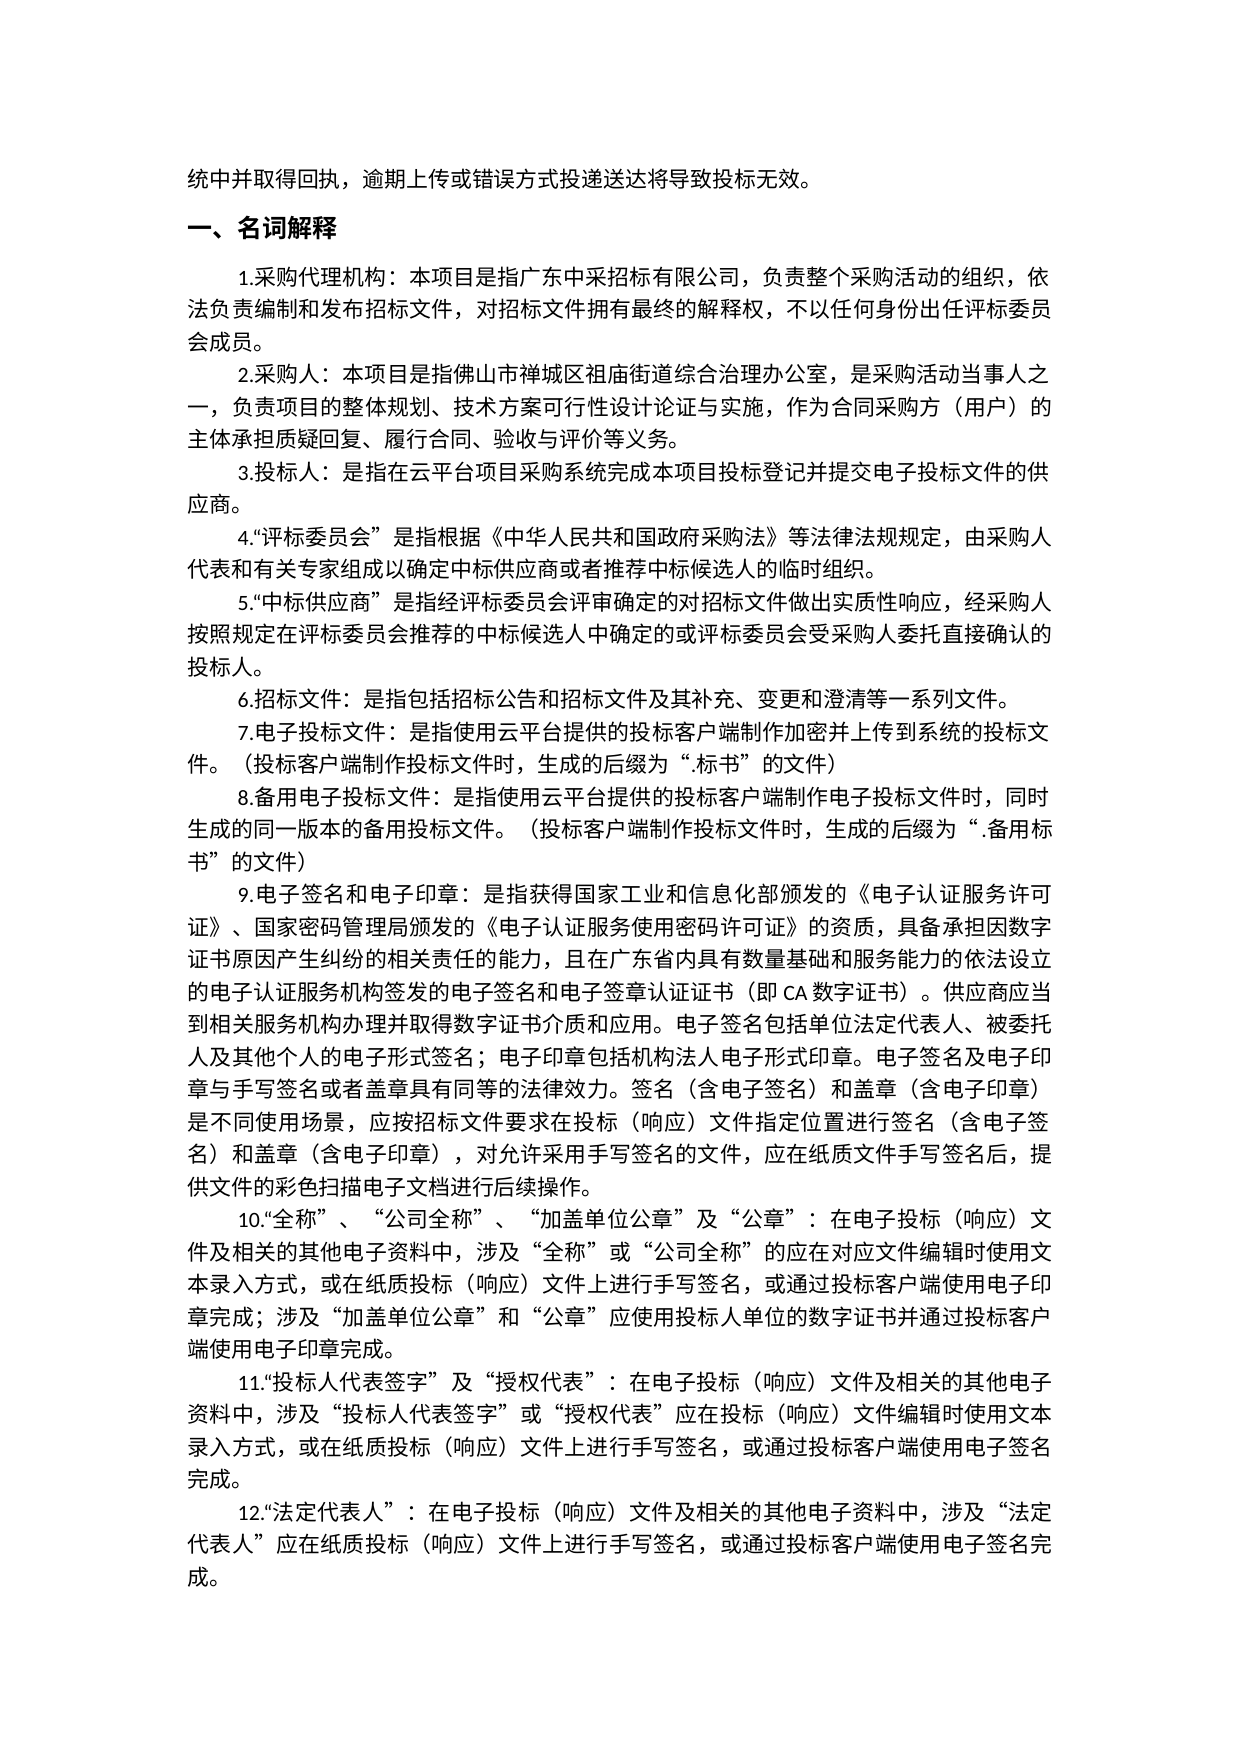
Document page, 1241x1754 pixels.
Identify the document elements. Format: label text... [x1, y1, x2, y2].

text 2.采购人：本项目是指佛山市禅城区祖庙街道综合治理办公室，是采购活动当事人之一，负责项目的整体规划、技术方案可行性设计论证与实施，作为合同采购方（用户）的主体承担质疑回复、履行合同、验收与评价等义务。 [187, 357, 1053, 454]
text 5.“中标供应商”是指经评标委员会评审确定的对招标文件做出实质性响应，经采购人按照规定在评标委员会推荐的中标候选人中确定的或评标委员会受采购人委托直接确认的投标人。 [187, 584, 1053, 682]
text 11.“投标人代表签字”及“授权代表”：在电子投标（响应）文件及相关的其他电子资料中，涉及“投标人代表签字”或“授权代表”应在投标（响应）文件编辑时使用文本录入方式，或在纸质投标（响应）文件上进行手写签名，或通过投标客户端使用电子签名完成。 [187, 1364, 1053, 1494]
text 一、名词解释 [187, 194, 1053, 259]
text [187, 162, 1053, 194]
text 4.“评标委员会”是指根据《中华人民共和国政府采购法》等法律法规规定，由采购人代表和有关专家组成以确定中标供应商或者推荐中标候选人的临时组织。 [187, 519, 1053, 584]
text 3.投标人：是指在云平台项目采购系统完成本项目投标登记并提交电子投标文件的供应商。 [187, 454, 1053, 519]
text 9.电子签名和电子印章：是指获得国家工业和信息化部颁发的《电子认证服务许可证》、国家密码管理局颁发的《电子认证服务使用密码许可证》的资质，具备承担因数字证书原因产生纠纷的相关责任的能力，且在广东省内具有数量基础和服务能力的依法设立的电子认证服务机构签发的电子签名和电子签章认证证书（即CA数字证书）。供应商应当到相关服务机构办理并取得数字证书介质和应用。电子签名包括单位法定代表人、被委托人及其他个人的电子形式签名；电子印章包括机构法人电子形式印章。电子签名及电子印章与手写签名或者盖章具有同等的法律效力。签名（含电子签名）和盖章（含电子印章）是不同使用场景，应按招标文件要求在投标（响应）文件指定位置进行签名（含电子签名）和盖章（含电子印章），对允许采用手写签名的文件，应在纸质文件手写签名后，提供文件的彩色扫描电子文档进行后续操作。 [187, 877, 1053, 1202]
text 7.电子投标文件：是指使用云平台提供的投标客户端制作加密并上传到系统的投标文件。（投标客户端制作投标文件时，生成的后缀为“.标书”的文件） [187, 714, 1053, 779]
text 6.招标文件：是指包括招标公告和招标文件及其补充、变更和澄清等一系列文件。 [187, 682, 1053, 714]
text 1.采购代理机构：本项目是指广东中采招标有限公司，负责整个采购活动的组织，依法负责编制和发布招标文件，对招标文件拥有最终的解释权，不以任何身份出任评标委员会成员。 [187, 259, 1053, 357]
text 12.“法定代表人”：在电子投标（响应）文件及相关的其他电子资料中，涉及“法定代表人”应在纸质投标（响应）文件上进行手写签名，或通过投标客户端使用电子签名完成。 [187, 1494, 1053, 1592]
text 8.备用电子投标文件：是指使用云平台提供的投标客户端制作电子投标文件时，同时生成的同一版本的备用投标文件。（投标客户端制作投标文件时，生成的后缀为“.备用标书”的文件） [187, 779, 1053, 877]
text 10.“全称”、“公司全称”、“加盖单位公章”及“公章”：在电子投标（响应）文件及相关的其他电子资料中，涉及“全称”或“公司全称”的应在对应文件编辑时使用文本录入方式，或在纸质投标（响应）文件上进行手写签名，或通过投标客户端使用电子印章完成；涉及“加盖单位公章”和“公章”应使用投标人单位的数字证书并通过投标客户端使用电子印章完成。 [187, 1202, 1053, 1364]
